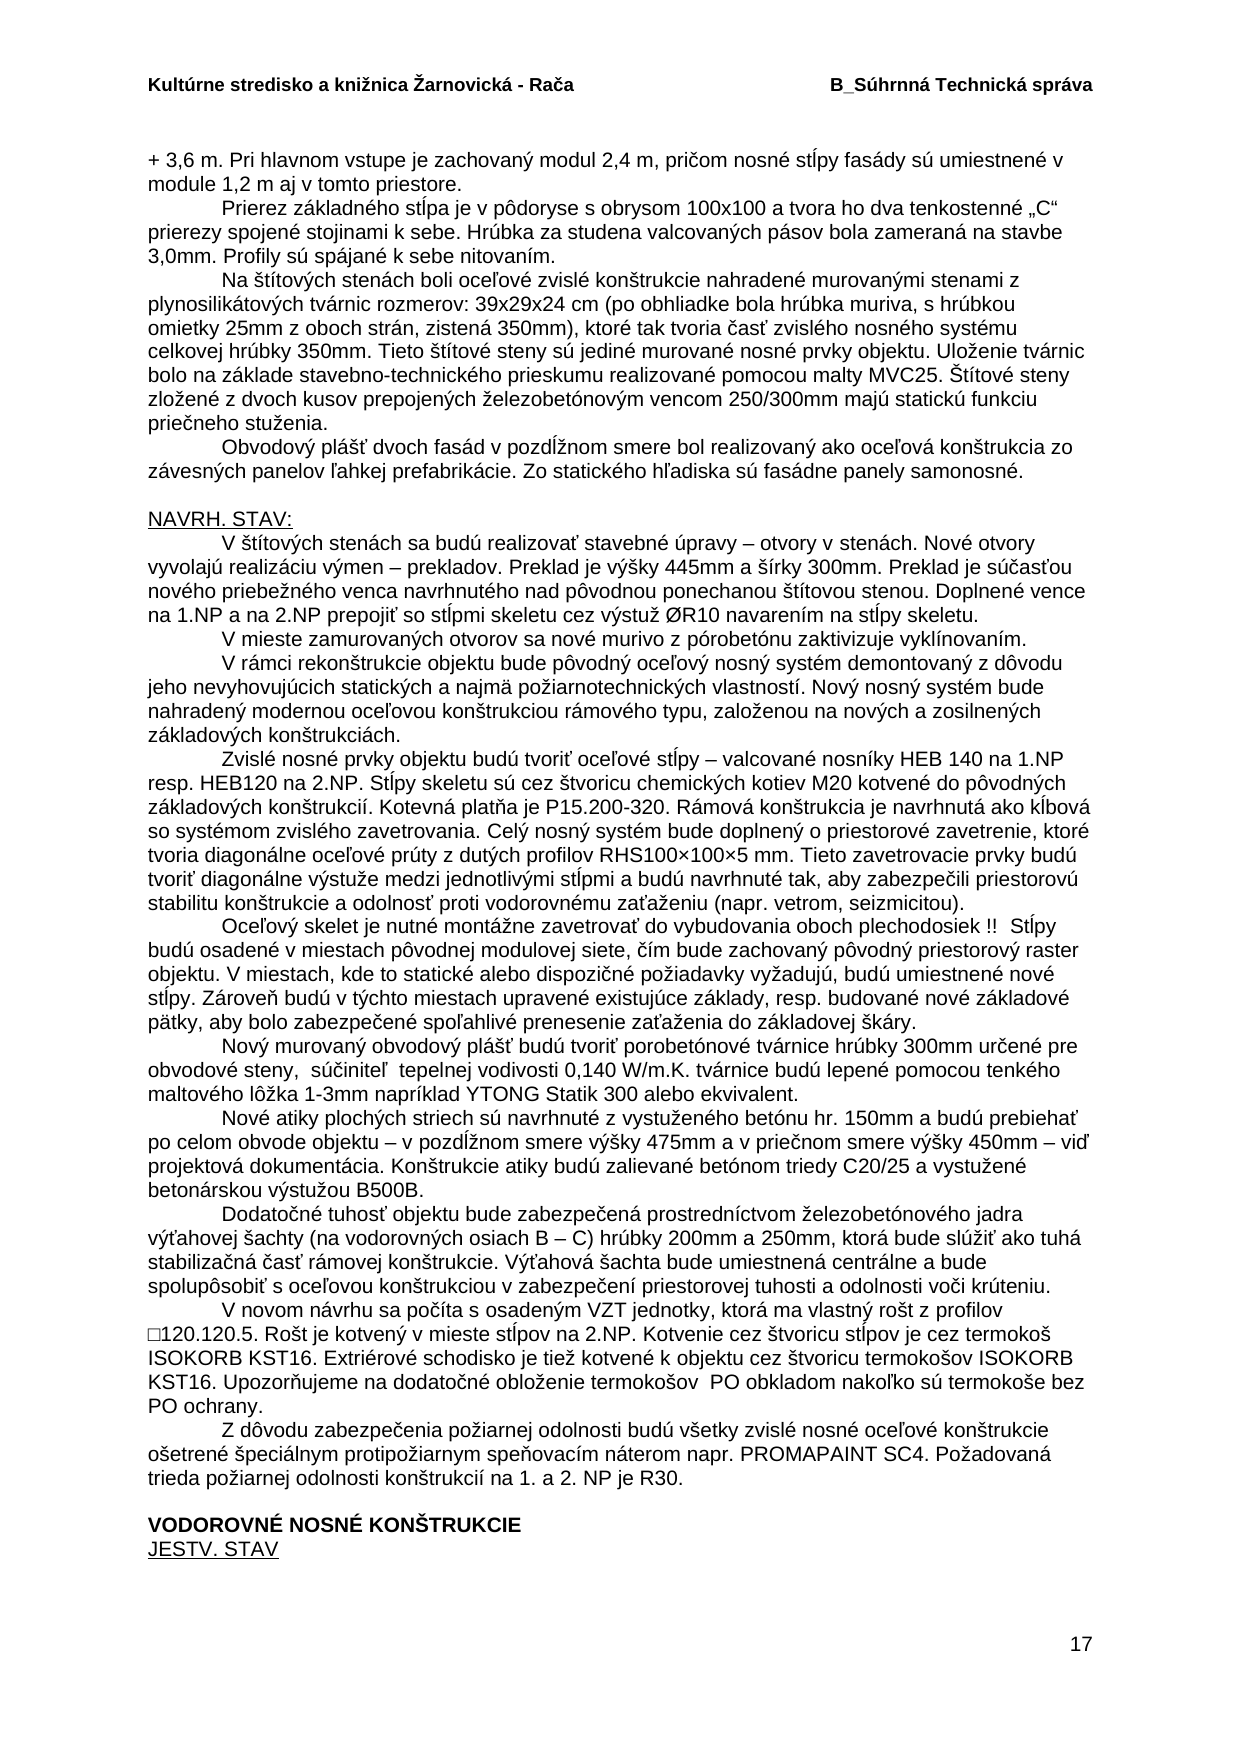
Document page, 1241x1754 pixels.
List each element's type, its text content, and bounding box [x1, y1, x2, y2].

text NAVRH. STAV: [148, 507, 1093, 531]
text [148, 148, 1093, 196]
text V mieste zamurovaných otvorov sa nové murivo z pórobetónu zaktivizuje vyklínovaním. [148, 627, 1093, 651]
text JESTV. STAV [148, 1537, 1093, 1561]
text Na štítových stenách boli oceľové zvislé konštrukcie nahradené murovanými stenami z plynosilikátových tvárnic rozmerov: 39x29x24 cm (po obhliadke bola hrúbka muriva, s hrúbkou omietky 25mm z oboch strán, zistená 350mm), ktoré tak tvoria časť zvislého nosného systému celkovej hrúbky 350mm. Tieto štítové steny sú jediné murované nosné prvky objektu. Uloženie tvárnic bolo na základe stavebno-technického prieskumu realizované pomocou malty MVC25. Štítové steny zložené z dvoch kusov prepojených železobetónovým vencom 250/300mm majú statickú funkciu priečneho stuženia. [148, 267, 1093, 435]
text Nový murovaný obvodový plášť budú tvoriť porobetónové tvárnice hrúbky 300mm určené pre obvodové steny, súčiniteľ tepelnej vodivosti 0,140 W/m.K. tvárnice budú lepené pomocou tenkého maltového lôžka 1-3mm napríklad YTONG Statik 300 alebo ekvivalent. [148, 1034, 1093, 1106]
text Zvislé nosné prvky objektu budú tvoriť oceľové stĺpy – valcované nosníky HEB 140 na 1.NP resp. HEB120 na 2.NP. Stĺpy skeletu sú cez štvoricu chemických kotiev M20 kotvené do pôvodných základových konštrukcií. Kotevná platňa je P15.200-320. Rámová konštrukcia je navrhnutá ako kĺbová so systémom zvislého zavetrovania. Celý nosný systém bude doplnený o priestorové zavetrenie, ktoré tvoria diagonálne oceľové prúty z dutých profilov RHS100×100×5 mm. Tieto zavetrovacie prvky budú tvoriť diagonálne výstuže medzi jednotlivými stĺpmi a budú navrhnuté tak, aby zabezpečili priestorovú stabilitu konštrukcie a odolnosť proti vodorovnému zaťaženiu (napr. vetrom, seizmicitou). [148, 747, 1093, 914]
text V štítových stenách sa budú realizovať stavebné úpravy – otvory v stenách. Nové otvory vyvolajú realizáciu výmen – prekladov. Preklad je výšky 445mm a šírky 300mm. Preklad je súčasťou nového priebežného venca navrhnutého nad pôvodnou ponechanou štítovou stenou. Doplnené vence na 1.NP a na 2.NP prepojiť so stĺpmi skeletu cez výstuž ØR10 navarením na stĺpy skeletu. [148, 531, 1093, 627]
text VODOROVNÉ NOSNÉ KONŠTRUKCIE [148, 1513, 1093, 1537]
text V novom návrhu sa počíta s osadeným VZT jednotky, ktorá ma vlastný rošt z profilov □120.120.5. Rošt je kotvený v mieste stĺpov na 2.NP. Kotvenie cez štvoricu stĺpov je cez termokoš ISOKORB KST16. Extriérové schodisko je tiež kotvené k objektu cez štvoricu termokošov ISOKORB KST16. Upozorňujeme na dodatočné obloženie termokošov PO obkladom nakoľko sú termokoše bez PO ochrany. [148, 1298, 1093, 1417]
text Nové atiky plochých striech sú navrhnuté z vystuženého betónu hr. 150mm a budú prebiehať po celom obvode objektu – v pozdĺžnom smere výšky 475mm a v priečnom smere výšky 450mm – viď projektová dokumentácia. Konštrukcie atiky budú zalievané betónom triedy C20/25 a vystužené betonárskou výstužou B500B. [148, 1106, 1093, 1202]
text Oceľový skelet je nutné montážne zavetrovať do vybudovania oboch plechodosiek !! Stĺpy budú osadené v miestach pôvodnej modulovej siete, čím bude zachovaný pôvodný priestorový raster objektu. V miestach, kde to statické alebo dispozičné požiadavky vyžadujú, budú umiestnené nové stĺpy. Zároveň budú v týchto miestach upravené existujúce základy, resp. budované nové základové pätky, aby bolo zabezpečené spoľahlivé prenesenie zaťaženia do základovej škáry. [148, 914, 1093, 1034]
text Dodatočné tuhosť objektu bude zabezpečená prostredníctvom železobetónového jadra výťahovej šachty (na vodorovných osiach B – C) hrúbky 200mm a 250mm, ktorá bude slúžiť ako tuhá stabilizačná časť rámovej konštrukcie. Výťahová šachta bude umiestnená centrálne a bude spolupôsobiť s oceľovou konštrukciou v zabezpečení priestorovej tuhosti a odolnosti voči krúteniu. [148, 1202, 1093, 1298]
text Prierez základného stĺpa je v pôdoryse s obrysom 100x100 a tvora ho dva tenkostenné „C“ prierezy spojené stojinami k sebe. Hrúbka za studena valcovaných pásov bola zameraná na stavbe 3,0mm. Profily sú spájané k sebe nitovaním. [148, 196, 1093, 267]
text Obvodový plášť dvoch fasád v pozdĺžnom smere bol realizovaný ako oceľová konštrukcia zo závesných panelov ľahkej prefabrikácie. Zo statického hľadiska sú fasádne panely samonosné. [148, 435, 1093, 483]
text V rámci rekonštrukcie objektu bude pôvodný oceľový nosný systém demontovaný z dôvodu jeho nevyhovujúcich statických a najmä požiarnotechnických vlastností. Nový nosný systém bude nahradený modernou oceľovou konštrukciou rámového typu, založenou na nových a zosilnených základových konštrukciách. [148, 651, 1093, 747]
text Z dôvodu zabezpečenia požiarnej odolnosti budú všetky zvislé nosné oceľové konštrukcie ošetrené špeciálnym protipožiarnym speňovacím náterom napr. PROMAPAINT SC4. Požadovaná trieda požiarnej odolnosti konštrukcií na 1. a 2. NP je R30. [148, 1417, 1093, 1489]
